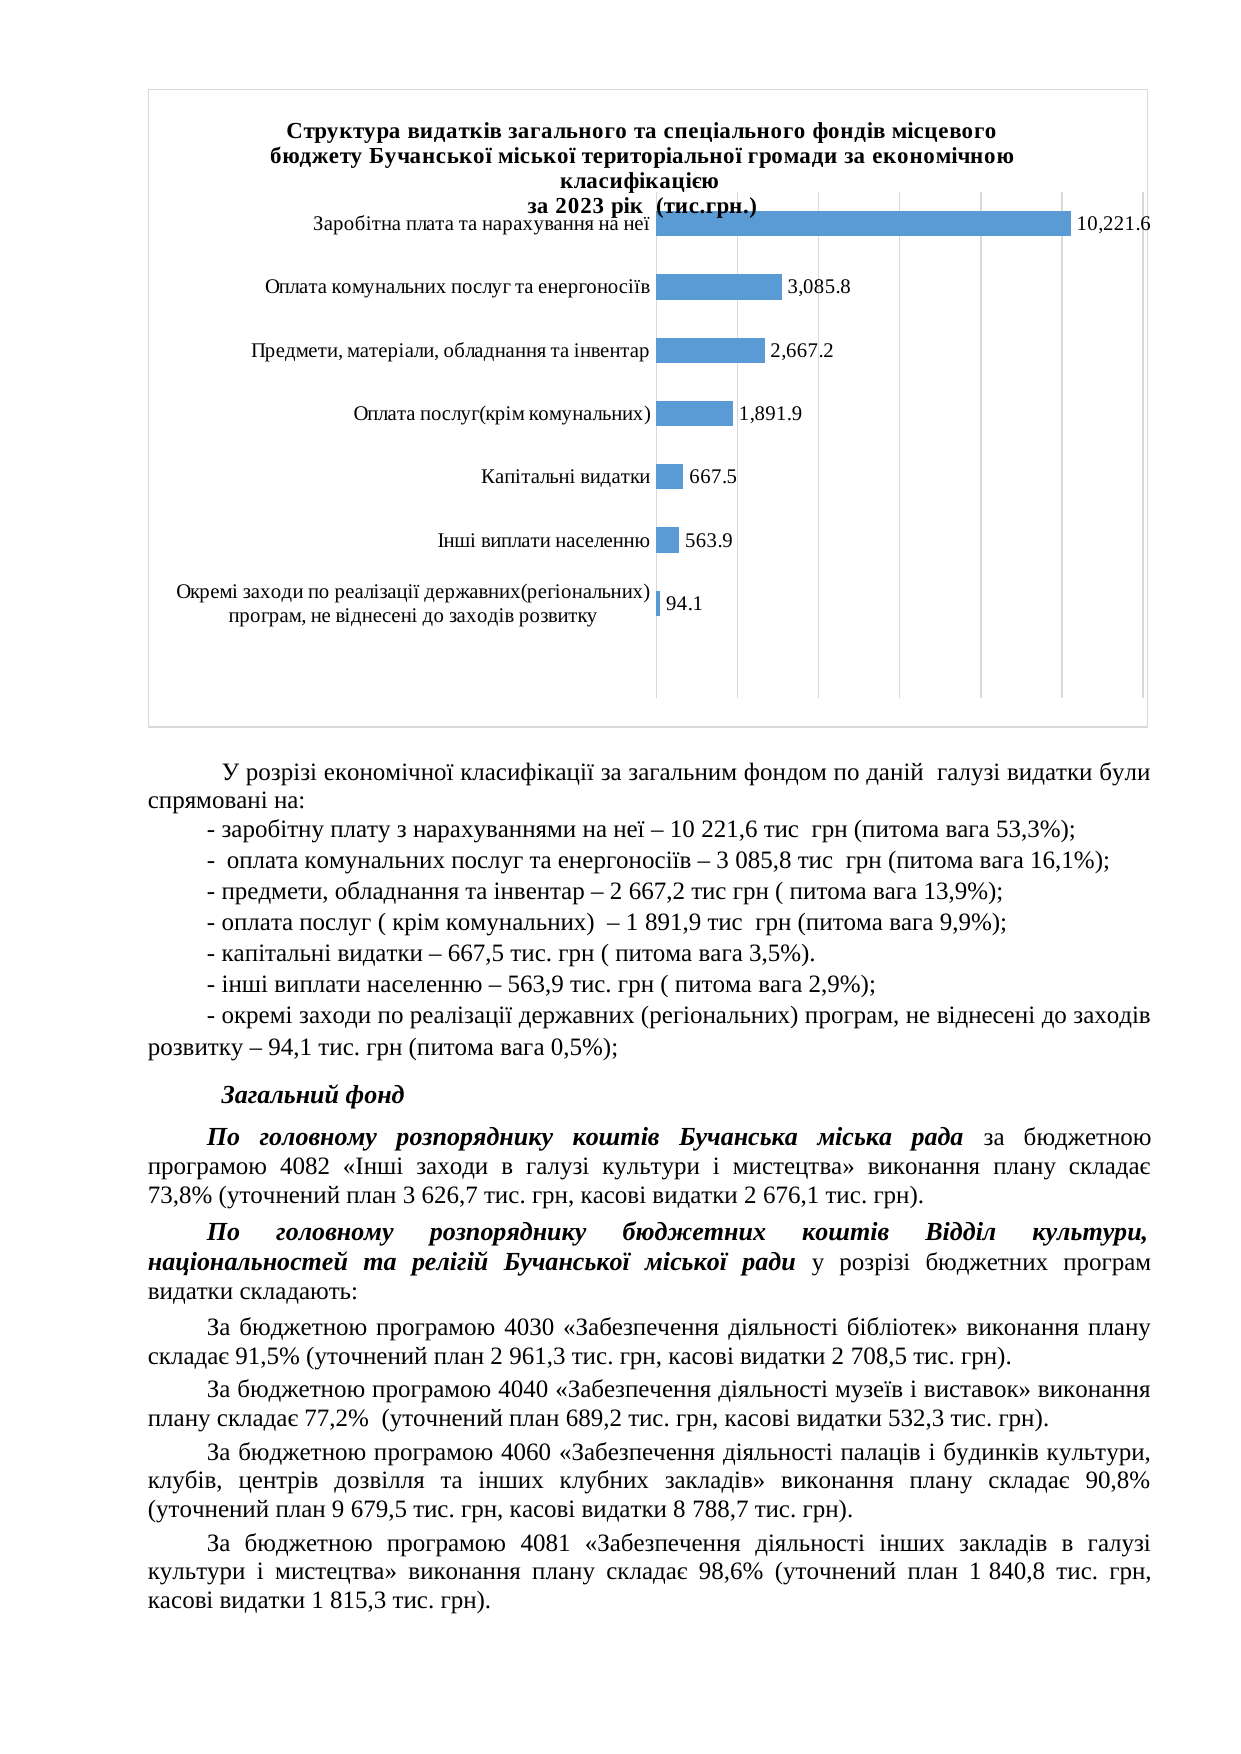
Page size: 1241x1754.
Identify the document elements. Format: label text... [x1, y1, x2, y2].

text За бюджетною програмою 4030 «Забезпечення діяльності бібліотек» виконання плану складає 91,5% (уточнений план 2 961,3 тис. грн, касові видатки 2 708,5 тис. грн). [148, 1312, 1152, 1369]
text За бюджетною програмою 4040 «Забезпечення діяльності музеїв і виставок» виконання плану складає 77,2% (уточнений план 689,2 тис. грн, касові видатки 532,3 тис. грн). [148, 1374, 1152, 1432]
text По головному розпоряднику коштів Бучанська міська рада за бюджетною програмою 4082 «Інші заходи в галузі культури і мистецтва» виконання плану складає 73,8% (уточнений план 3 626,7 тис. грн, касові видатки 2 676,1 тис. грн). [148, 1121, 1152, 1209]
text Загальний фонд [148, 1079, 1152, 1109]
list заробітну плату з нарахуваннями на неї – 10 221,6 тис грн (питома вага 53,3%); [148, 814, 1152, 843]
list оплата комунальних послуг та енергоносіїв – 3 085,8 тис грн (питома вага 16,1%); [148, 845, 1152, 874]
list окремі заходи по реалізації державних (регіональних) програм, не віднесені до заходів розвитку – 94,1 тис. грн (питома вага 0,5%); [148, 1001, 1152, 1060]
list інші виплати населенню – 563,9 тис. грн ( питома вага 2,9%); [148, 969, 1152, 998]
text У розрізі економічної класифікації за загальним фондом по даній галузі видатки були спрямовані на: [148, 757, 1152, 814]
list капітальні видатки – 667,5 тис. грн ( питома вага 3,5%). [148, 938, 1152, 967]
text За бюджетною програмою 4081 «Забезпечення діяльності інших закладів в галузі культури і мистецтва» виконання плану складає 98,6% (уточнений план 1 840,8 тис. грн, касові видатки 1 815,3 тис. грн). [148, 1528, 1152, 1614]
text За бюджетною програмою 4060 «Забезпечення діяльності палаців і будинків культури, клубів, центрів дозвілля та інших клубних закладів» виконання плану складає 90,8% (уточнений план 9 679,5 тис. грн, касові видатки 8 788,7 тис. грн). [148, 1437, 1152, 1523]
list предмети, обладнання та інвентар – 2 667,2 тис грн ( питома вага 13,9%); [148, 876, 1152, 905]
list оплата послуг ( крім комунальних) – 1 891,9 тис грн (питома вага 9,9%); [148, 907, 1152, 936]
text По головному розпоряднику бюджетних коштів Відділ культури, національностей та релігій Бучанської міської ради у розрізі бюджетних програм видатки складають: [148, 1216, 1152, 1305]
